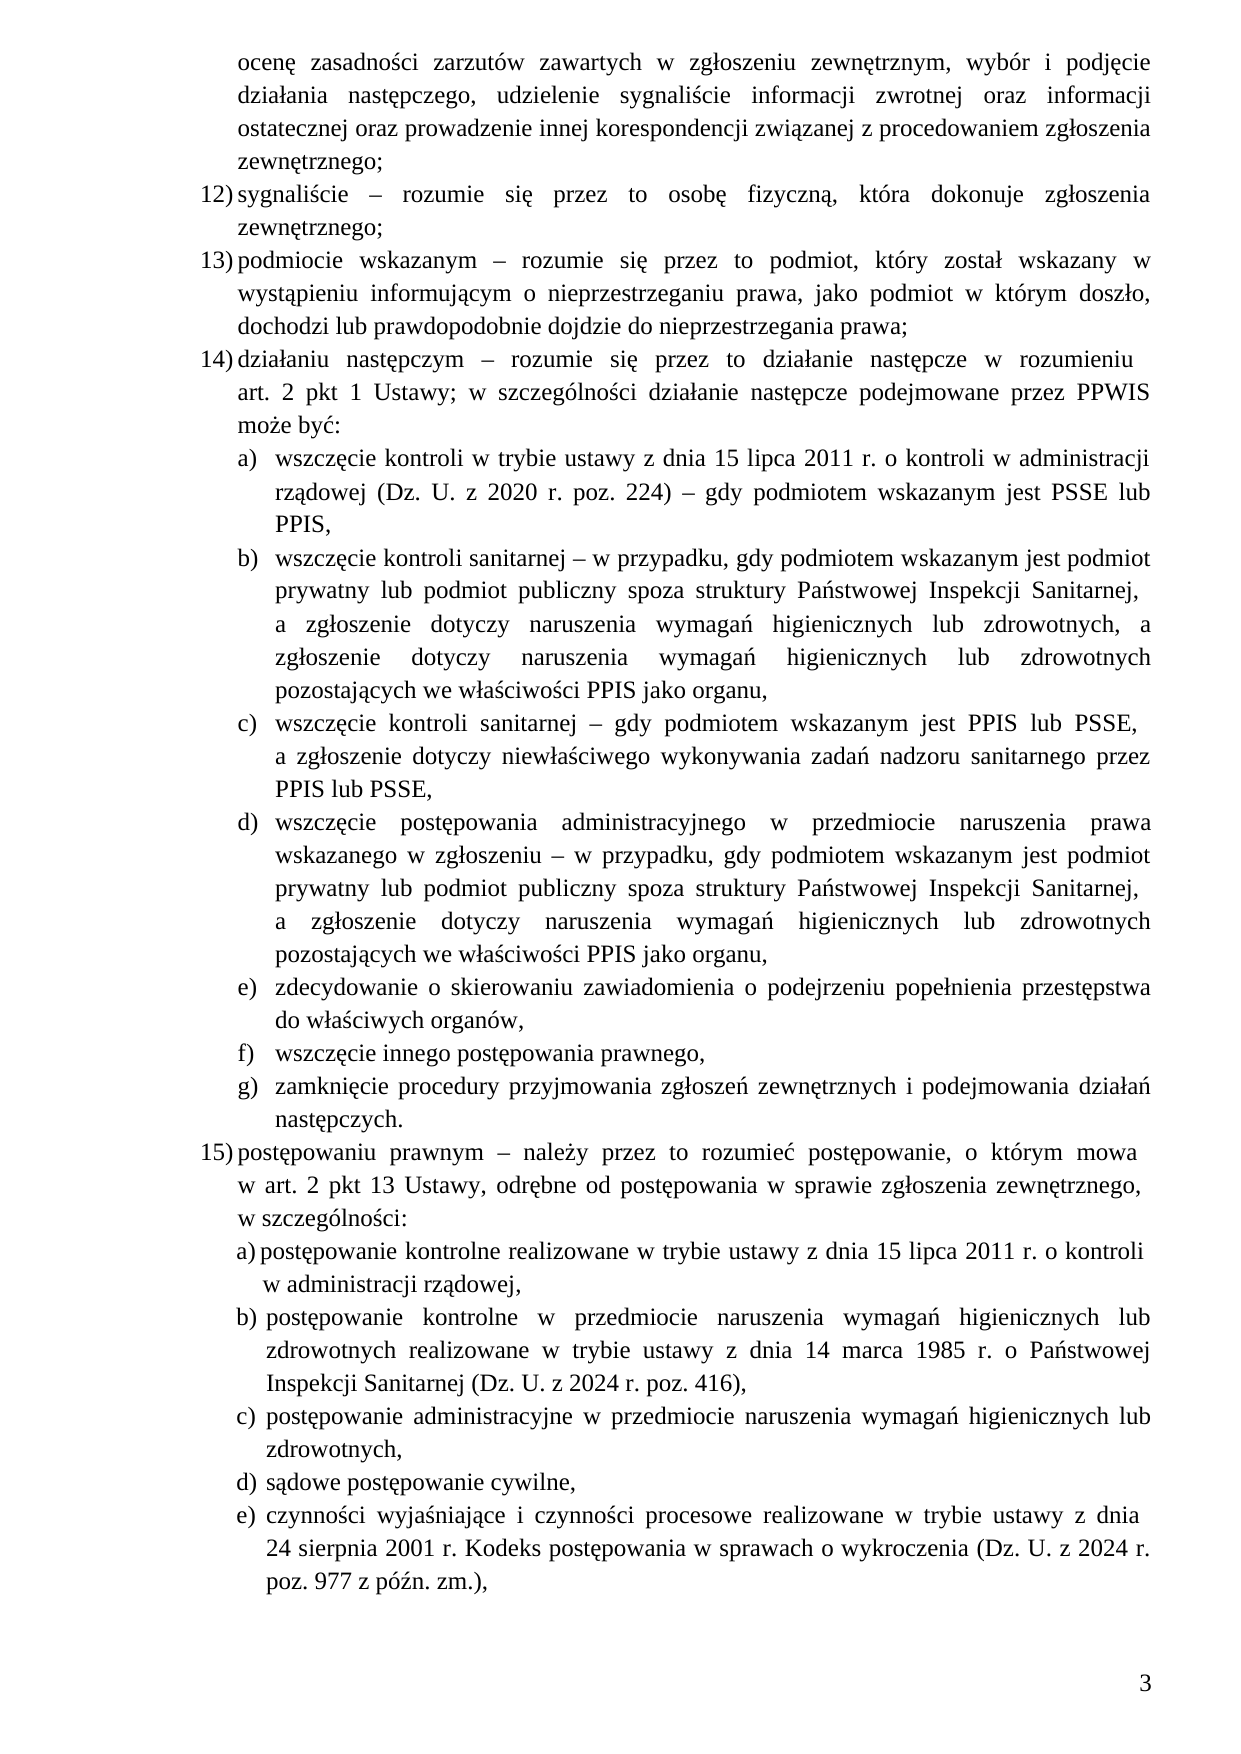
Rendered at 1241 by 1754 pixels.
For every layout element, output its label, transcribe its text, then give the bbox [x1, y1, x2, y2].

list wszczęcie kontroli sanitarnej – w przypadku, gdy podmiotem wskazanym jest podmiot prywatny lub podmiot publiczny spoza struktury Państwowej Inspekcji Sanitarnej, a zgłoszenie dotyczy naruszenia wymagań higienicznych lub zdrowotnych, a zgłoszenie dotyczy naruszenia wymagań higienicznych lub zdrowotnych pozostających we właściwości PPIS jako organu, [237, 543, 1152, 703]
list zdecydowanie o skierowaniu zawiadomienia o podejrzeniu popełnienia przestępstwa do właściwych organów, [237, 972, 1152, 1034]
list wszczęcie kontroli sanitarnej – gdy podmiotem wskazanym jest PPIS lub PSSE, a zgłoszenie dotyczy niewłaściwego wykonywania zadań nadzoru sanitarnego przez PPIS lub PSSE, [237, 708, 1152, 802]
list postępowanie kontrolne realizowane w trybie ustawy z dnia 15 lipca 2011 r. o kontroli w administracji rządowej, [236, 1236, 1152, 1298]
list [200, 47, 1152, 175]
list działaniu następczym – rozumie się przez to działanie następcze w rozumieniu art. 2 pkt 1 Ustawy; w szczególności działanie następcze podejmowane przez PPWIS może być: [200, 344, 1152, 439]
list podmiocie wskazanym – rozumie się przez to podmiot, który został wskazany w wystąpieniu informującym o nieprzestrzeganiu prawa, jako podmiot w którym doszło, dochodzi lub prawdopodobnie dojdzie do nieprzestrzegania prawa; [200, 245, 1152, 340]
list czynności wyjaśniające i czynności procesowe realizowane w trybie ustawy z dnia 24 sierpnia 2001 r. Kodeks postępowania w sprawach o wykroczenia (Dz. U. z 2024 r. poz. 977 z późn. zm.), [236, 1500, 1152, 1595]
list wszczęcie postępowania administracyjnego w przedmiocie naruszenia prawa wskazanego w zgłoszeniu – w przypadku, gdy podmiotem wskazanym jest podmiot prywatny lub podmiot publiczny spoza struktury Państwowej Inspekcji Sanitarnej, a zgłoszenie dotyczy naruszenia wymagań higienicznych lub zdrowotnych pozostających we właściwości PPIS jako organu, [237, 807, 1152, 968]
list postępowanie kontrolne w przedmiocie naruszenia wymagań higienicznych lub zdrowotnych realizowane w trybie ustawy z dnia 14 marca 1985 r. o Państwowej Inspekcji Sanitarnej (Dz. U. z 2024 r. poz. 416), [236, 1302, 1152, 1397]
list sądowe postępowanie cywilne, [236, 1467, 1152, 1496]
list postępowaniu prawnym – należy przez to rozumieć postępowanie, o którym mowa w art. 2 pkt 13 Ustawy, odrębne od postępowania w sprawie zgłoszenia zewnętrznego, w szczególności: [200, 1137, 1152, 1232]
list wszczęcie kontroli w trybie ustawy z dnia 15 lipca 2011 r. o kontroli w administracji rządowej (Dz. U. z 2020 r. poz. 224) – gdy podmiotem wskazanym jest PSSE lub PPIS, [237, 443, 1152, 538]
list zamknięcie procedury przyjmowania zgłoszeń zewnętrznych i podejmowania działań następczych. [237, 1071, 1152, 1133]
list postępowanie administracyjne w przedmiocie naruszenia wymagań higienicznych lub zdrowotnych, [236, 1401, 1152, 1463]
list sygnaliście – rozumie się przez to osobę fizyczną, która dokonuje zgłoszenia zewnętrznego; [200, 179, 1152, 241]
list wszczęcie innego postępowania prawnego, [237, 1038, 1152, 1067]
